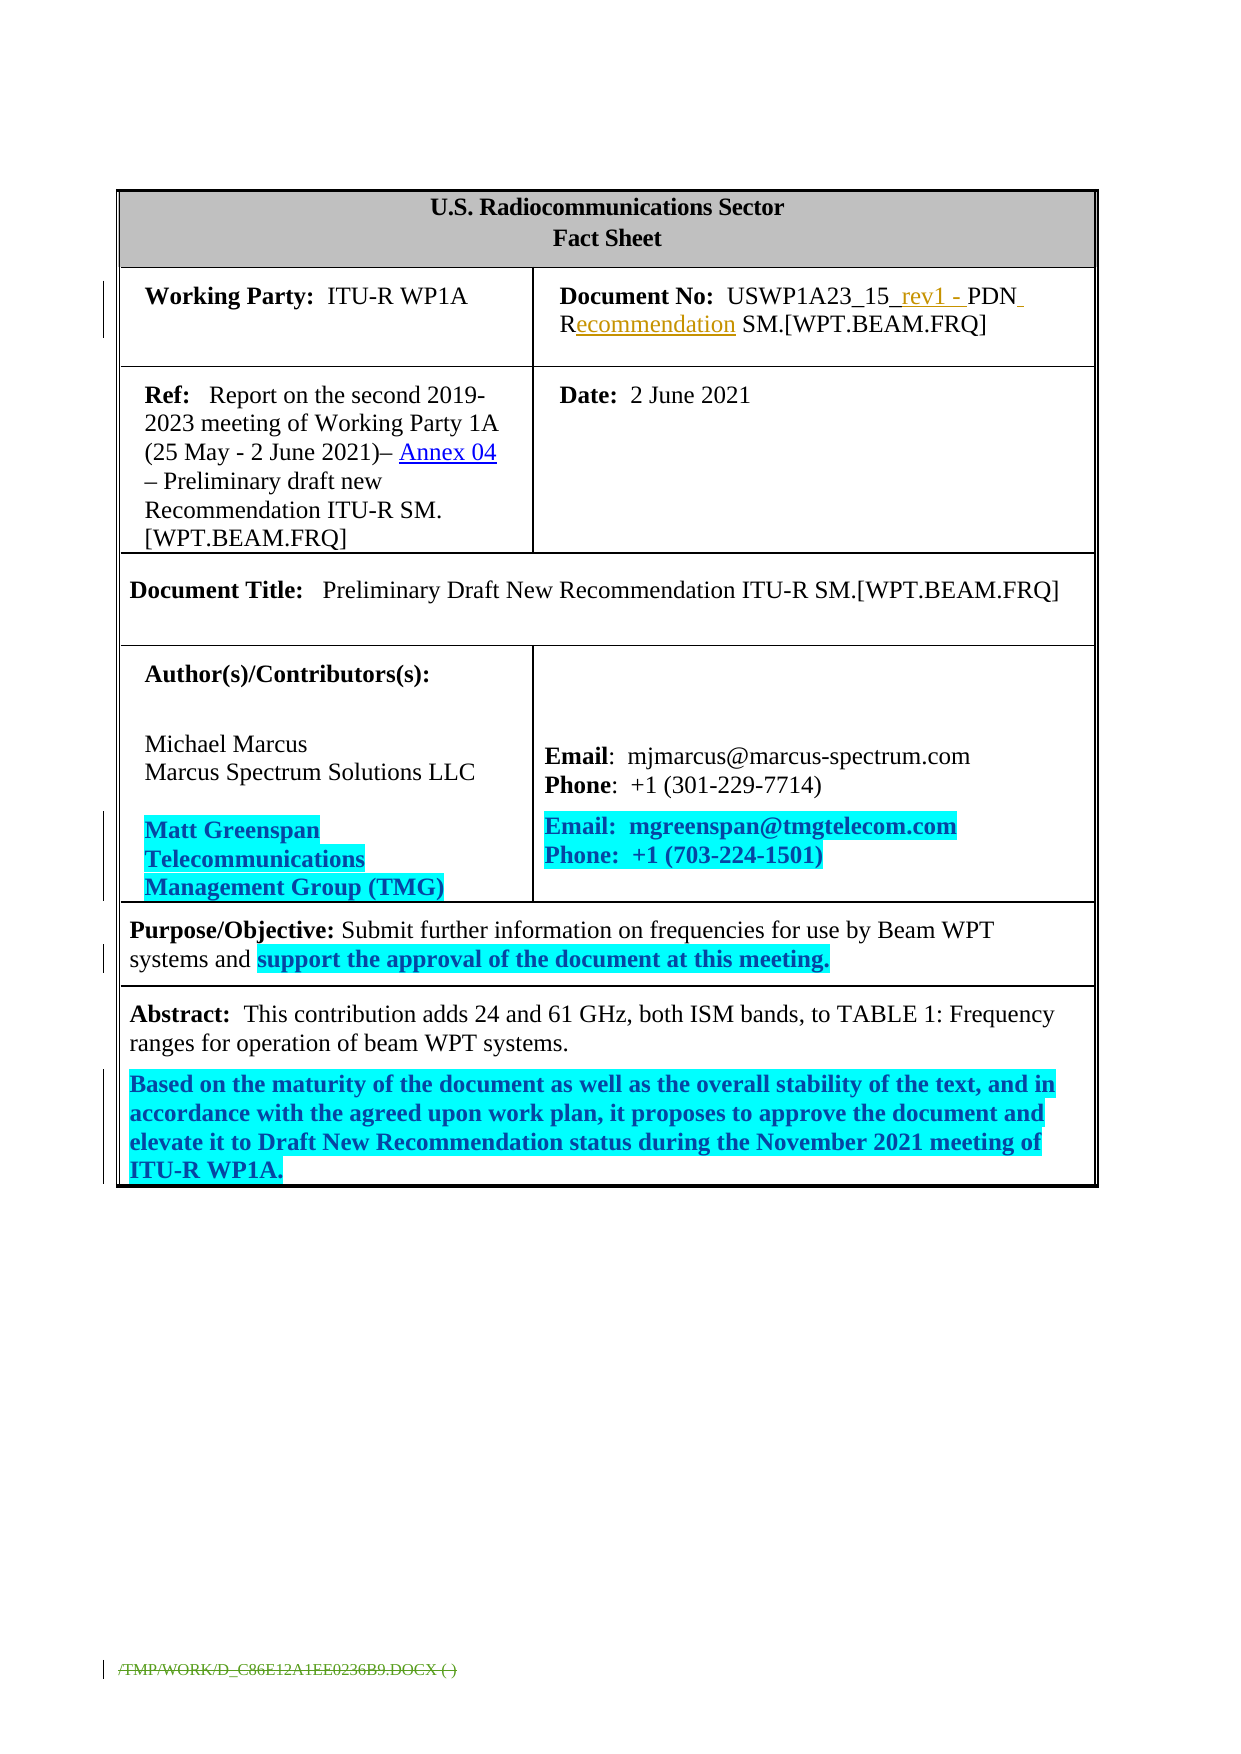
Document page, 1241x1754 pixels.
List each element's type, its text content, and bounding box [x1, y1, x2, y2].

table_cell Date: 2 June 2021 [534, 367, 1094, 552]
table_cell Ref: Report on the second 2019-2023 meeting of Working Party 1A (25 May - 2 June 2021)– Annex 04 – Preliminary draft new Recommendation ITU-R SM.[WPT.BEAM.FRQ] [120, 367, 532, 552]
table_cell Author(s)/Contributors(s): Michael Marcus Marcus Spectrum Solutions LLC Matt Greenspan Telecommunications Management Group (TMG) [120, 646, 532, 901]
table_cell Document No: USWP1A23_15_PDNR SM.[WPT.BEAM.FRQ] [534, 268, 1094, 366]
table_header U.S. Radiocommunications Sector Fact Sheet [120, 192, 1094, 267]
table_cell Email: mjmarcus@marcus-spectrum.com Phone: +1 (301-229-7714) Email: mgreenspan@tmgtelecom.com Phone: +1 (703-224-1501) [534, 646, 1094, 901]
table_cell Abstract: This contribution adds 24 and 61 GHz, both ISM bands, to TABLE 1: Frequency ranges for operation of beam WPT systems. Based on the maturity of the document as well as the overall stability of the text, and in accordance with the agreed upon work plan, it proposes to approve the document and elevate it to Draft New Recommendation status during the November 2021 meeting of ITU-R WP1A. [120, 986, 1094, 1184]
table_cell Document Title: Preliminary Draft New Recommendation ITU-R SM.[WPT.BEAM.FRQ] [120, 553, 1094, 645]
table_cell Working Party: ITU-R WP1A [120, 268, 532, 366]
table_cell Purpose/Objective: Submit further information on frequencies for use by Beam WPT systems and support the approval of the document at this meeting. [120, 902, 1094, 985]
